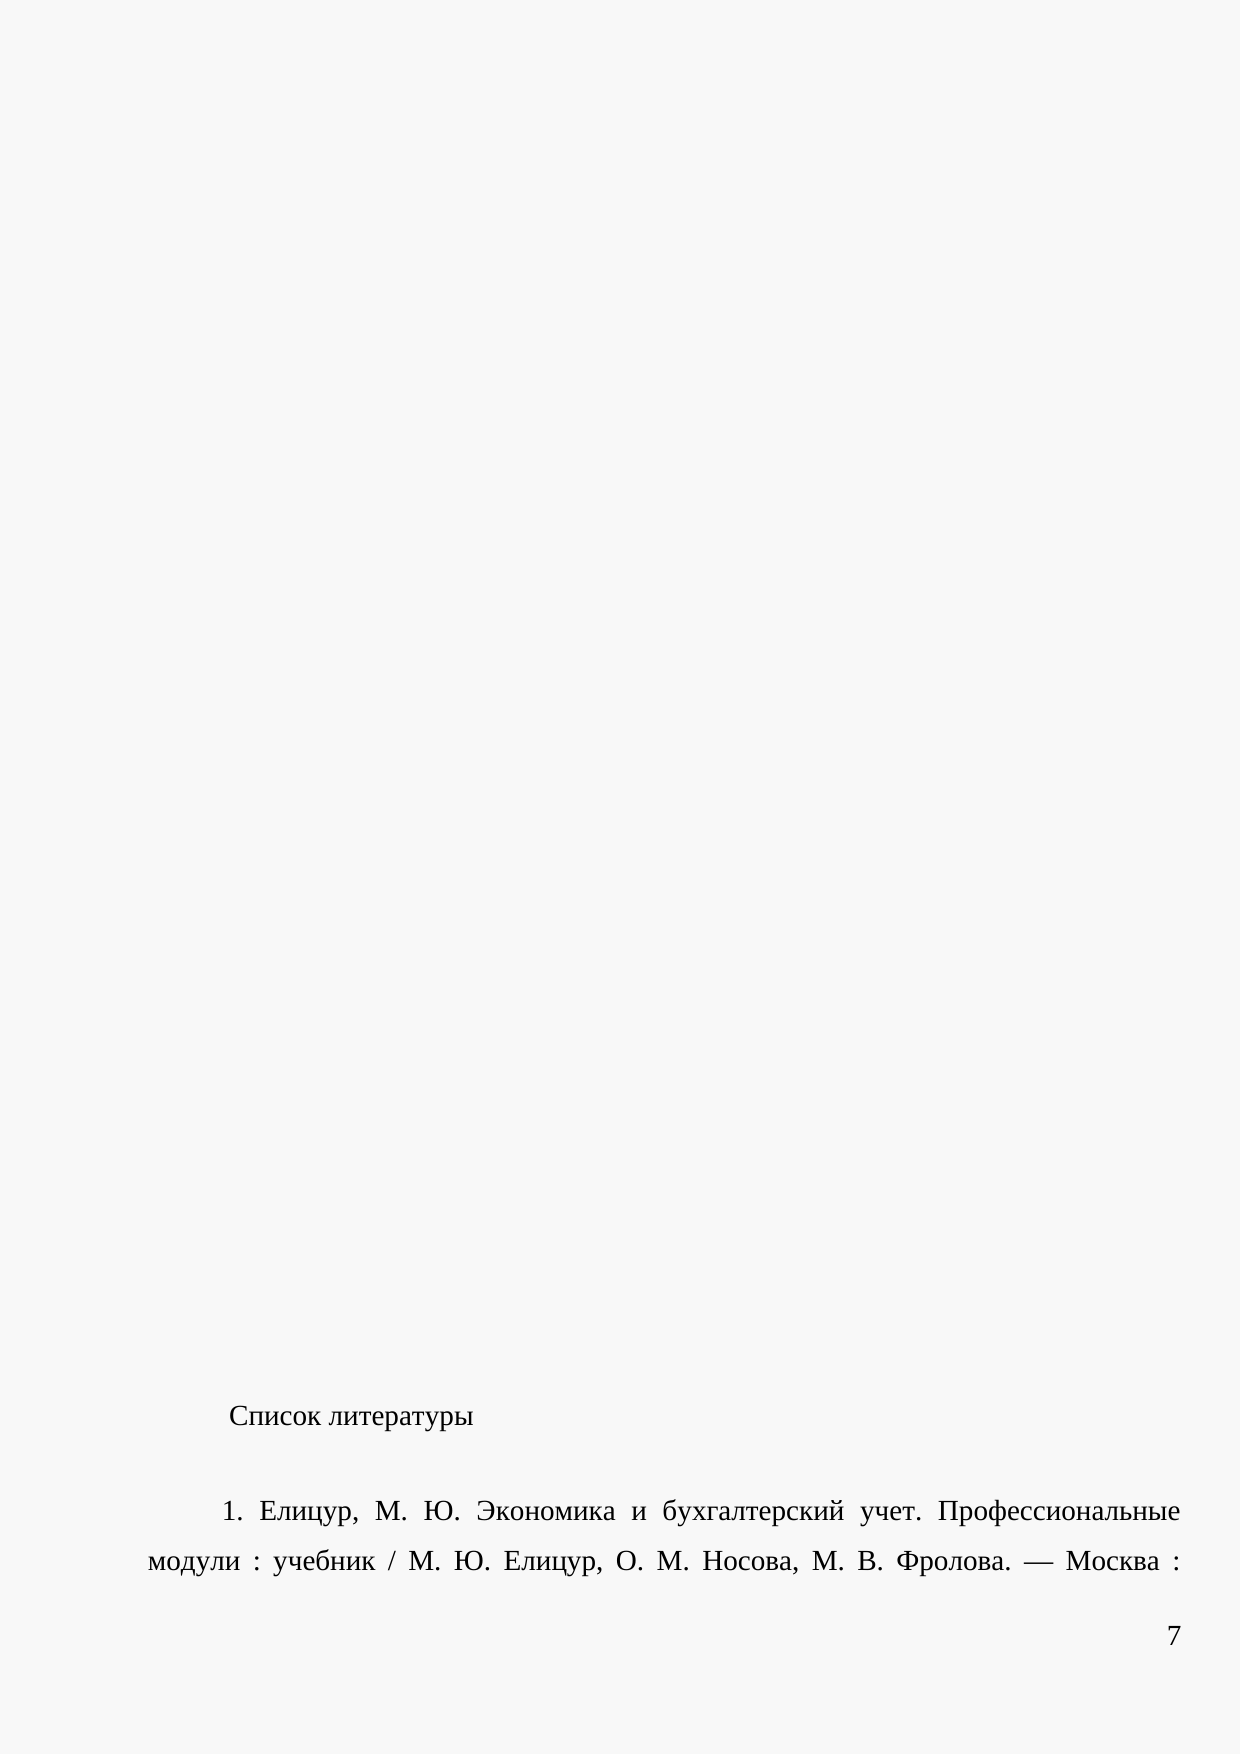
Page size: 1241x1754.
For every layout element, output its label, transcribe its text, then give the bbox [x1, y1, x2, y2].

text Список литературы [148, 1398, 1181, 1431]
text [148, 1493, 1181, 1577]
